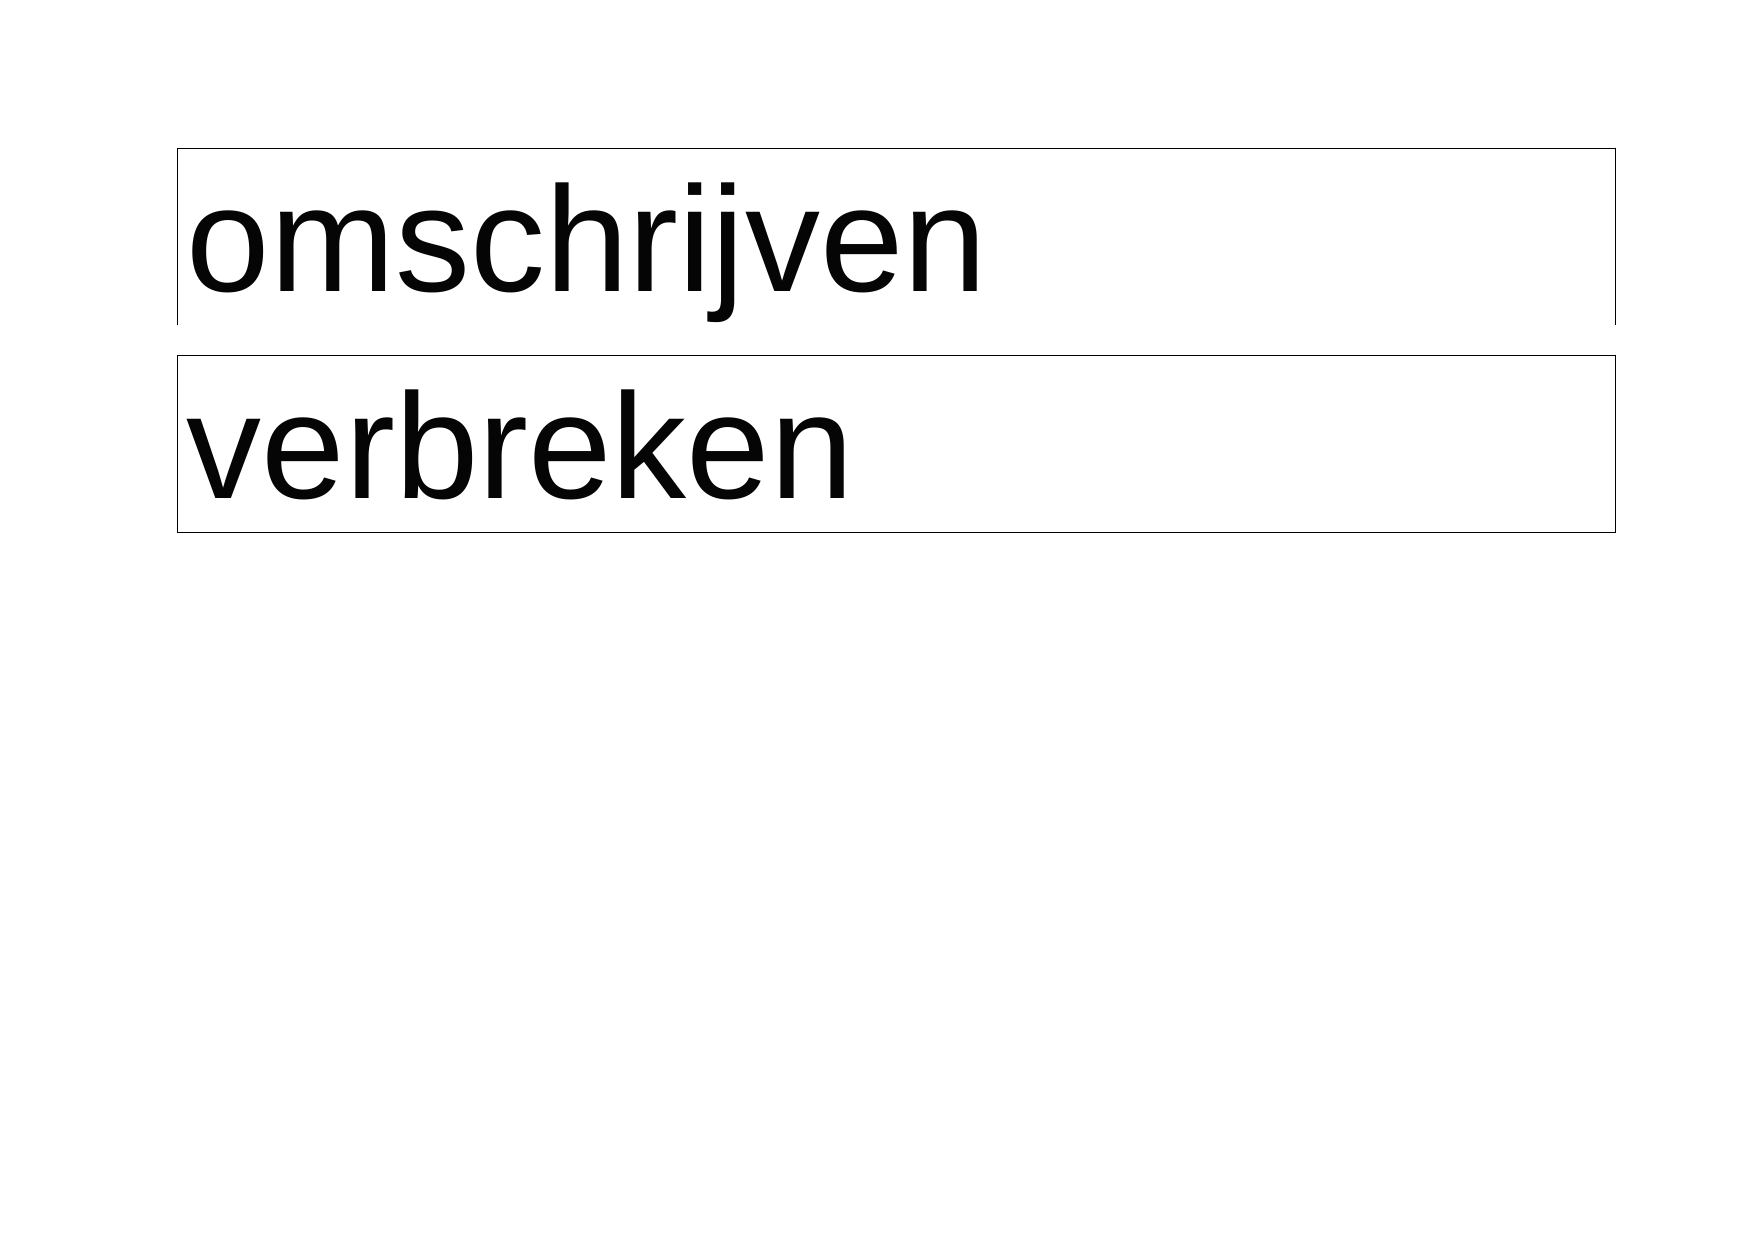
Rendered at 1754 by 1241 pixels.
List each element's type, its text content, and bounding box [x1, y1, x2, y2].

text omschrijven [178, 149, 1615, 325]
text verbreken [178, 356, 1615, 532]
